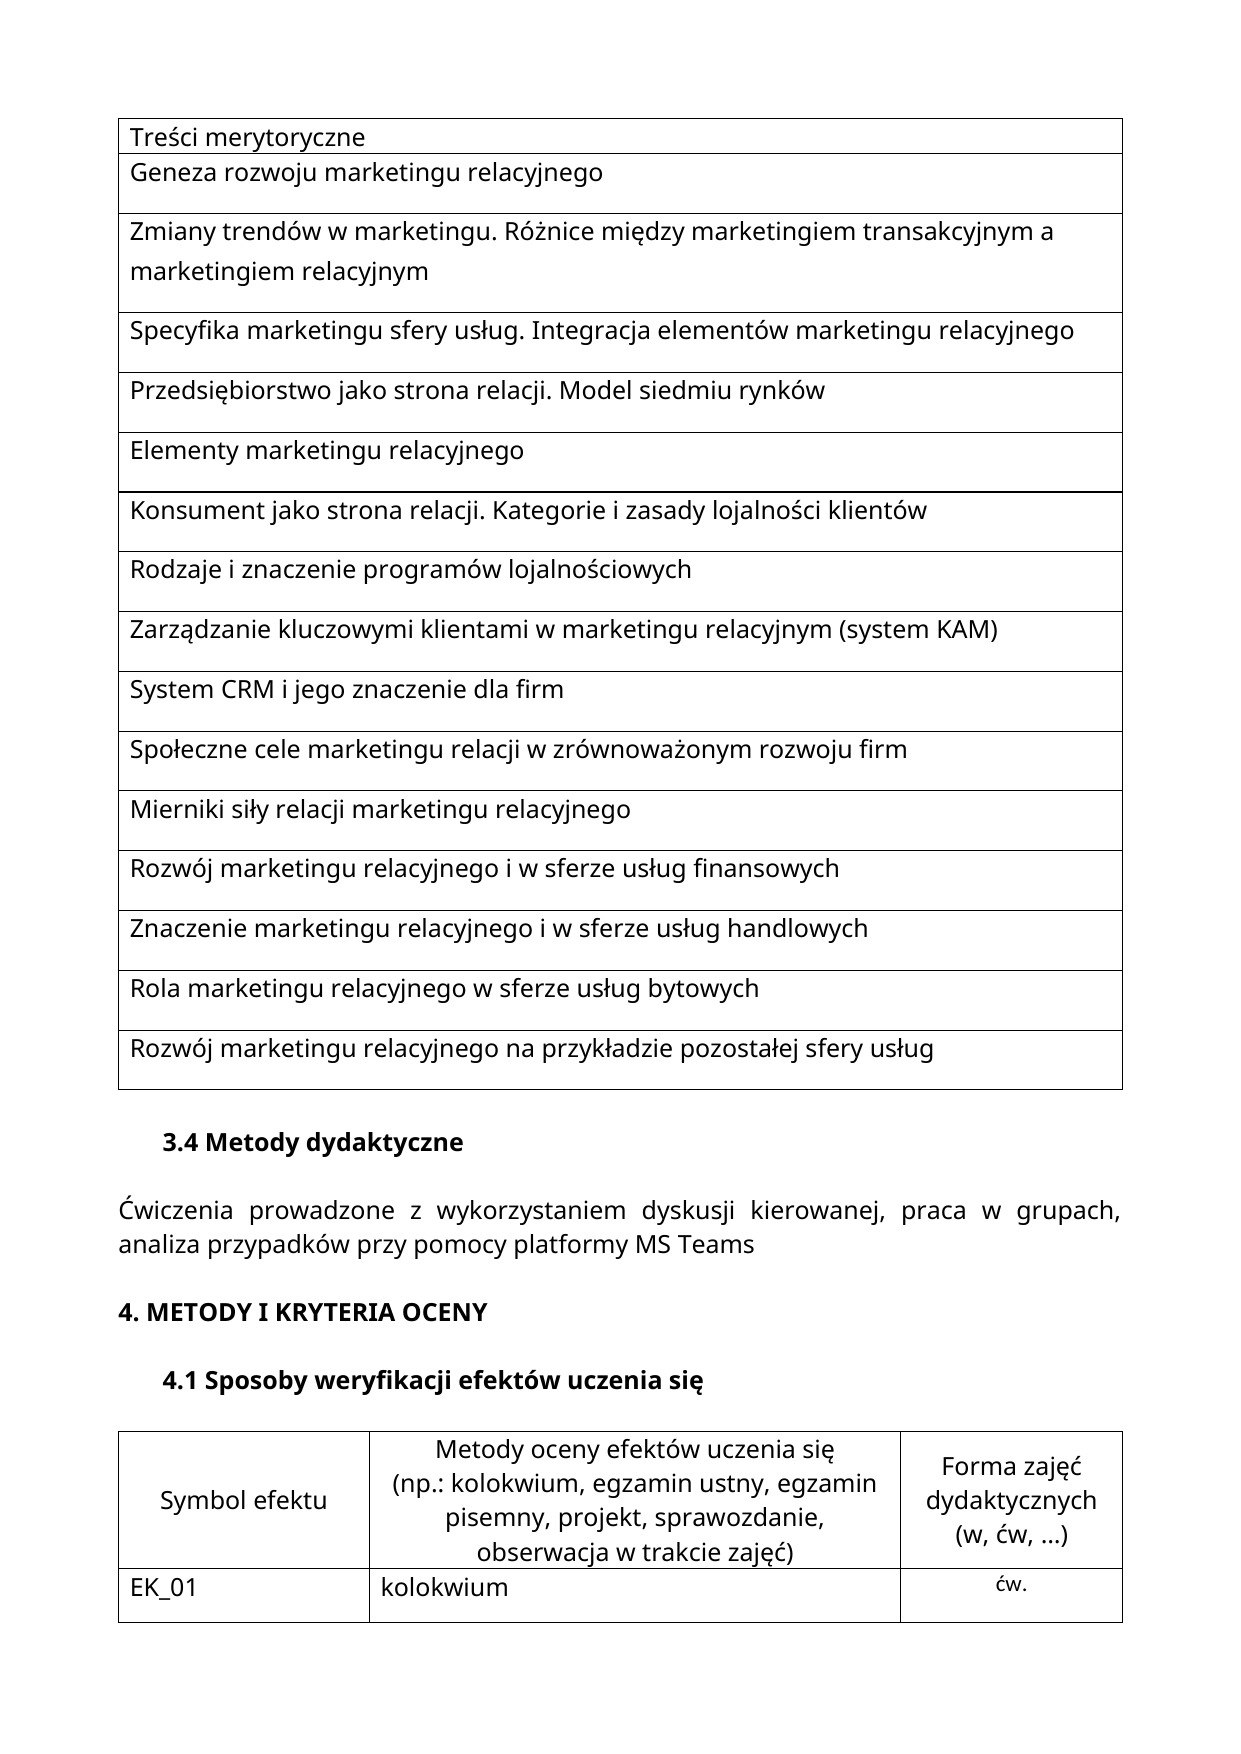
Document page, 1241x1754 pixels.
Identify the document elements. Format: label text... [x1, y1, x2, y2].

table_cell System CRM i jego znaczenie dla firm [119, 672, 1122, 731]
table_cell Zmiany trendów w marketingu. Różnice między marketingiem transakcyjnym a marketingiem relacyjnym [119, 214, 1122, 312]
table_cell Zarządzanie kluczowymi klientami w marketingu relacyjnym (system KAM) [119, 612, 1122, 671]
text 4.1 Sposoby weryfikacji efektów uczenia się [162, 1363, 1122, 1397]
table_header Treści merytoryczne [119, 119, 1122, 153]
text Ćwiczenia prowadzone z wykorzystaniem dyskusji kierowanej, praca w grupach, analiza przypadków przy pomocy platformy MS Teams [118, 1192, 1122, 1261]
text 4. METODY I KRYTERIA OCENY [118, 1295, 1122, 1329]
table_cell kolokwium [370, 1569, 900, 1622]
table_cell Rola marketingu relacyjnego w sferze usług bytowych [119, 971, 1122, 1029]
text 3.4 Metody dydaktyczne [162, 1124, 1122, 1158]
table_header Metody oceny efektów uczenia się (np.: kolokwium, egzamin ustny, egzamin pisemny, projekt, sprawozdanie, obserwacja w trakcie zajęć) [370, 1432, 900, 1568]
table_cell Konsument jako strona relacji. Kategorie i zasady lojalności klientów [119, 493, 1122, 551]
table_cell Społeczne cele marketingu relacji w zrównoważonym rozwoju firm [119, 732, 1122, 790]
table_header Symbol efektu [119, 1432, 369, 1568]
table_cell Geneza rozwoju marketingu relacyjnego [119, 154, 1122, 213]
table_cell Znaczenie marketingu relacyjnego i w sferze usług handlowych [119, 911, 1122, 970]
table_header Forma zajęć dydaktycznych (w, ćw, …) [901, 1432, 1122, 1568]
table_cell Rozwój marketingu relacyjnego i w sferze usług finansowych [119, 851, 1122, 910]
table_cell Rozwój marketingu relacyjnego na przykładzie pozostałej sfery usług [119, 1031, 1122, 1089]
table_cell Elementy marketingu relacyjnego [119, 433, 1122, 491]
table_cell ćw. [901, 1569, 1122, 1622]
table_cell Mierniki siły relacji marketingu relacyjnego [119, 791, 1122, 850]
table_cell Rodzaje i znaczenie programów lojalnościowych [119, 552, 1122, 611]
table_cell Specyfika marketingu sfery usług. Integracja elementów marketingu relacyjnego [119, 313, 1122, 372]
table_cell Przedsiębiorstwo jako strona relacji. Model siedmiu rynków [119, 373, 1122, 432]
table_cell EK_01 [119, 1569, 369, 1622]
